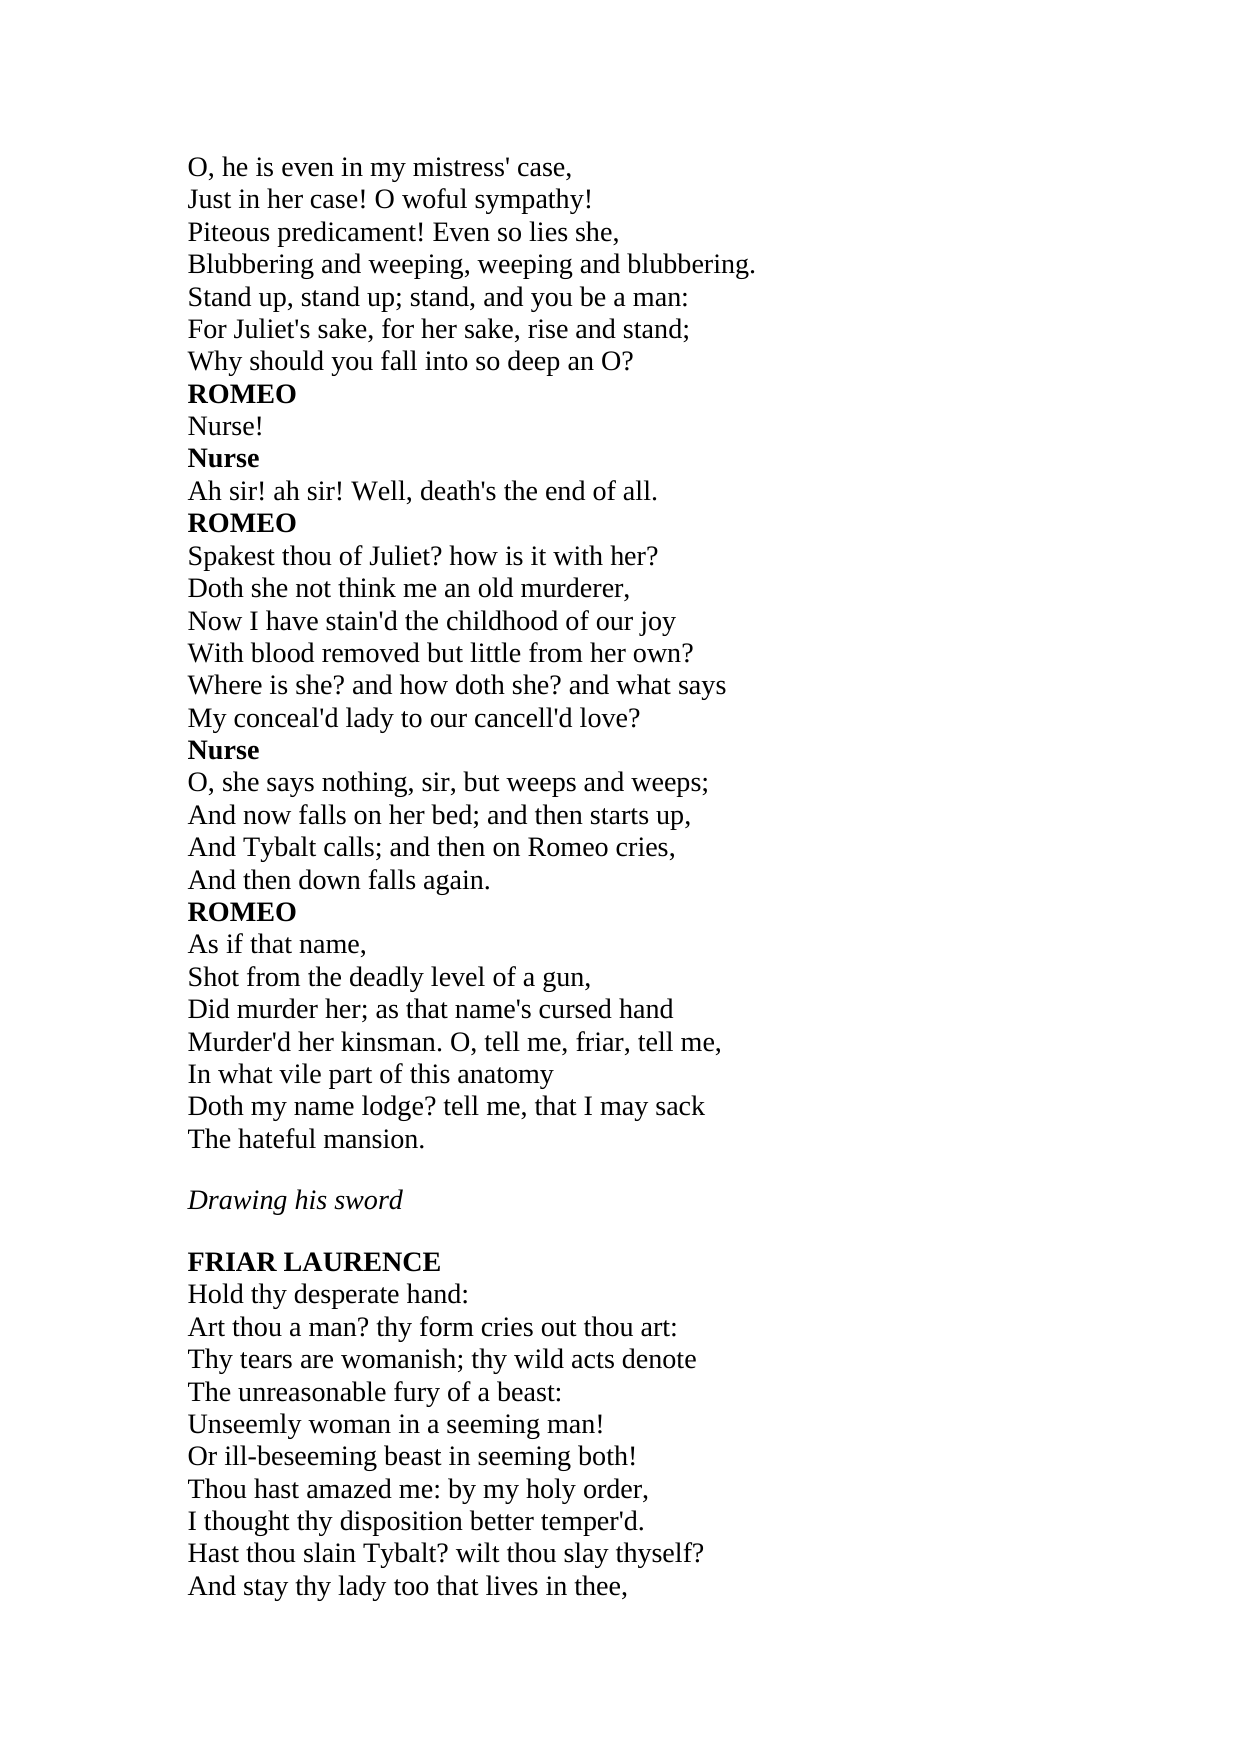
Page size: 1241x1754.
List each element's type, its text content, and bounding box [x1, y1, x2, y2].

text Drawing his sword [187, 1183, 1053, 1216]
text Nurse [187, 442, 1053, 474]
text ROMEO [187, 506, 1053, 539]
text O, she says nothing, sir, but weeps and weeps; And now falls on her bed; and then starts up, And Tybalt calls; and then on Romeo cries, And then down falls again. [187, 766, 1053, 895]
text ROMEO [187, 895, 1053, 927]
text O, he is even in my mistress' case, Just in her case! O woful sympathy! Piteous predicament! Even so lies she, Blubbering and weeping, weeping and blubbering. Stand up, stand up; stand, and you be a man: For Juliet's sake, for her sake, rise and stand; Why should you fall into so deep an O? [187, 150, 1053, 377]
text As if that name, Shot from the deadly level of a gun, Did murder her; as that name's cursed hand Murder'd her kinsman. O, tell me, friar, tell me, In what vile part of this anatomy Doth my name lodge? tell me, that I may sack The hateful mansion. [187, 927, 1053, 1154]
text ROMEO [187, 377, 1053, 409]
text Nurse! [187, 409, 1053, 442]
text Nurse [187, 733, 1053, 766]
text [187, 1277, 1053, 1601]
text Spakest thou of Juliet? how is it with her? Doth she not think me an old murderer, Now I have stain'd the childhood of our joy With blood removed but little from her own? Where is she? and how doth she? and what says My conceal'd lady to our cancell'd love? [187, 539, 1053, 733]
text FRIAR LAURENCE [187, 1245, 1053, 1277]
text Ah sir! ah sir! Well, death's the end of all. [187, 474, 1053, 506]
